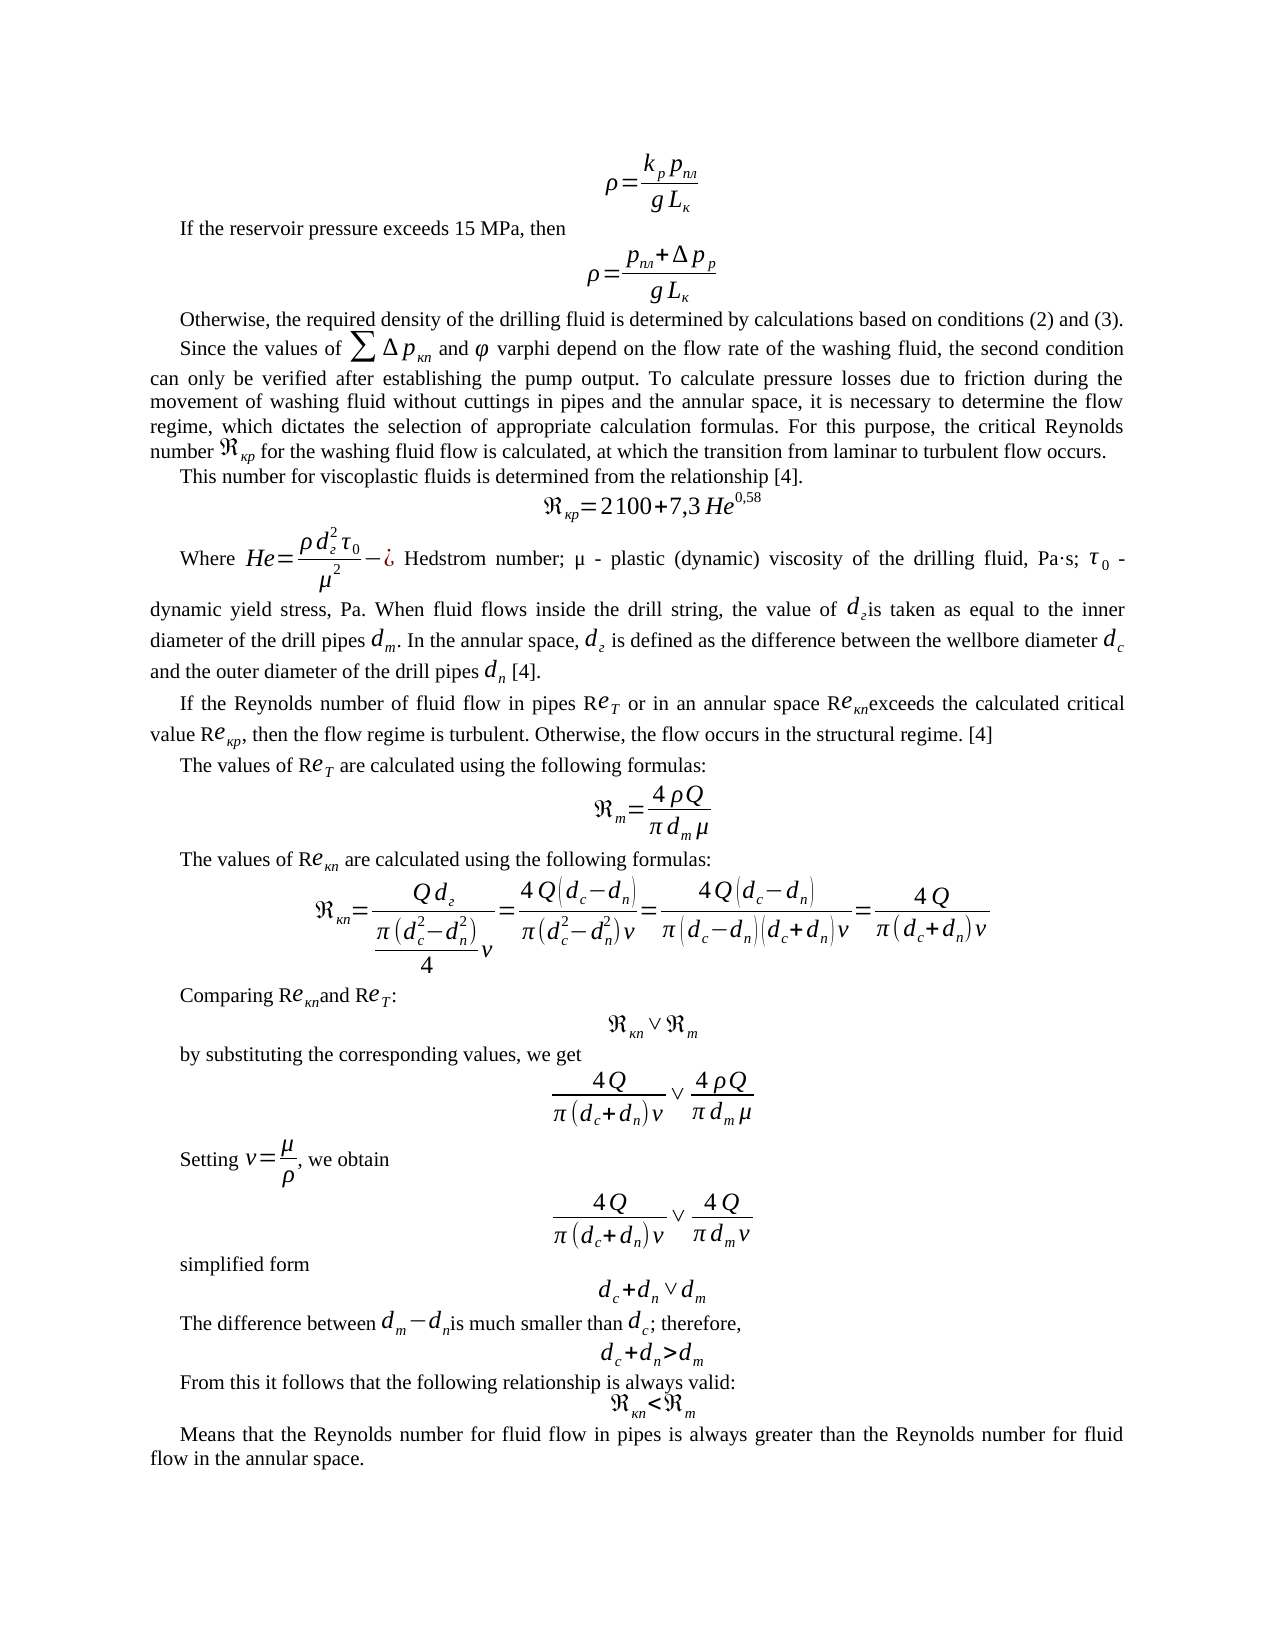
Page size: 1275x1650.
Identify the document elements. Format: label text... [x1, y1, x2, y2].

text Otherwise, the required density of the drilling fluid is determined by calculations based on conditions (2) and (3). [150, 307, 1125, 331]
text The difference between is much smaller than ; therefore, [150, 1307, 1125, 1338]
text Setting , we obtain [150, 1129, 1125, 1188]
text Comparing Rand R: [150, 979, 1125, 1011]
text This number for viscoplastic fluids is determined from the relationship [4]. [150, 464, 1125, 488]
text by substituting the corresponding values, we get [150, 1042, 1125, 1066]
text If the Reynolds number of fluid flow in pipes R or in an annular space Rexceeds the calculated critical value R, then the flow regime is turbulent. Otherwise, the flow occurs in the structural regime. [4] [150, 687, 1125, 749]
text The values of R are calculated using the following formulas: [150, 844, 1125, 875]
text Since the values of and varphi depend on the flow rate of the washing fluid, the second condition can only be verified after establishing the pump output. To calculate pressure losses due to friction during the movement of washing fluid without cuttings in pipes and the annular space, it is necessary to determine the flow regime, which dictates the selection of appropriate calculation formulas. For this purpose, the critical Reynolds number for the washing fluid flow is calculated, at which the transition from laminar to turbulent flow occurs. [150, 331, 1125, 464]
text Where Hedstrom number; μ - plastic (dynamic) viscosity of the drilling fluid, Pa·s; - dynamic yield stress, Pa. When fluid flows inside the drill string, the value of is taken as equal to the inner diameter of the drill pipes . In the annular space, is defined as the difference between the wellbore diameter and the outer diameter of the drill pipes [4]. [150, 523, 1125, 687]
text From this it follows that the following relationship is always valid: [150, 1370, 1125, 1394]
text If the reservoir pressure exceeds 15 MPa, then [150, 216, 1125, 240]
text simplified form [150, 1252, 1125, 1276]
text The values of R are calculated using the following formulas: [150, 749, 1125, 781]
text Means that the Reynolds number for fluid flow in pipes is always greater than the Reynolds number for fluid flow in the annular space. [150, 1422, 1125, 1470]
